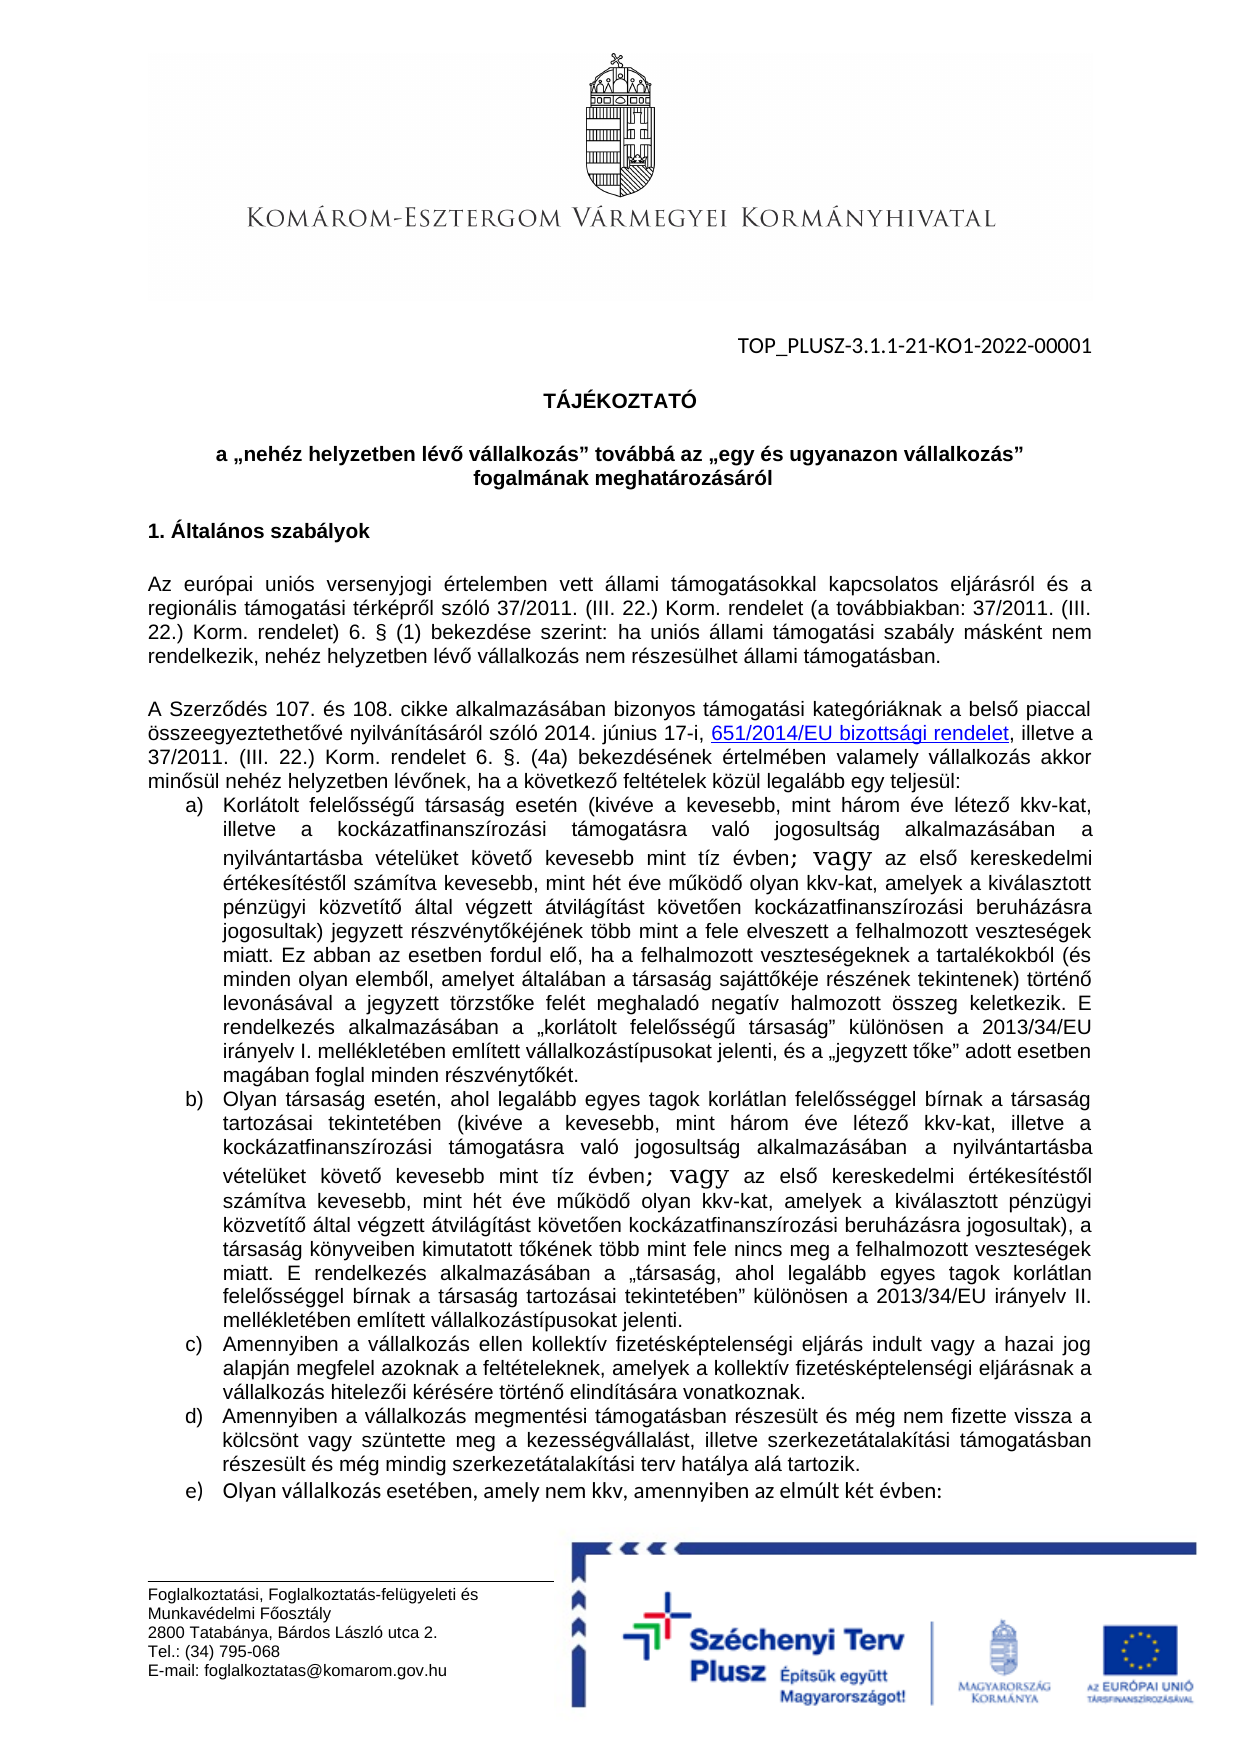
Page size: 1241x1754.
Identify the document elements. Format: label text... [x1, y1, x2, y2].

picture [147, 53, 1093, 301]
list Amennyiben a vállalkozás ellen kollektív fizetésképtelenségi eljárás indult vagy a hazai jog alapján megfelel azoknak a feltételeknek, amelyek a kollektív fizetésképtelenségi eljárásnak a vállalkozás hitelezői kérésére történő elindítására vonatkoznak. [185, 1332, 1093, 1404]
text 1. Általános szabályok [148, 519, 1093, 543]
picture [552, 1527, 1234, 1745]
list Olyan társaság esetén, ahol legalább egyes tagok korlátlan felelősséggel bírnak a társaság tartozásai tekintetében (kivéve a kevesebb, mint három éve létező kkv-kat, illetve a kockázatfinanszírozási támogatásra való jogosultság alkalmazásában a nyilvántartásba vételüket követő kevesebb mint tíz évben; vagy az első kereskedelmi értékesítéstől számítva kevesebb, mint hét éve működő olyan kkv-kat, amelyek a kiválasztott pénzügyi közvetítő által végzett átvilágítást követően kockázatfinanszírozási beruházásra jogosultak), a társaság könyveiben kimutatott tőkének több mint fele nincs meg a felhalmozott veszteségek miatt. E rendelkezés alkalmazásában a „társaság, ahol legalább egyes tagok korlátlan felelősséggel bírnak a társaság tartozásai tekintetében” különösen a 2013/34/EU irányelv II. mellékletében említett vállalkozástípusokat jelenti. [185, 1087, 1093, 1332]
list Olyan vállalkozás esetében, amely nem kkv, amennyiben az elmúlt két évben: [185, 1476, 1093, 1504]
list Korlátolt felelősségű társaság esetén (kivéve a kevesebb, mint három éve létező kkv-kat, illetve a kockázatfinanszírozási támogatásra való jogosultság alkalmazásában a nyilvántartásba vételüket követő kevesebb mint tíz évben; vagy az első kereskedelmi értékesítéstől számítva kevesebb, mint hét éve működő olyan kkv-kat, amelyek a kiválasztott pénzügyi közvetítő által végzett átvilágítást követően kockázatfinanszírozási beruházásra jogosultak) jegyzett részvénytőkéjének több mint a fele elveszett a felhalmozott veszteségek miatt. Ez abban az esetben fordul elő, ha a felhalmozott veszteségeknek a tartalékokból (és minden olyan elemből, amelyet általában a társaság sajáttőkéje részének tekintenek) történő levonásával a jegyzett törzstőke felét meghaladó negatív halmozott összeg keletkezik. E rendelkezés alkalmazásában a „korlátolt felelősségű társaság” különösen a 2013/34/EU irányelv I. mellékletében említett vállalkozástípusokat jelenti, és a „jegyzett tőke” adott esetben magában foglal minden részvénytőkét. [185, 793, 1093, 1087]
text A Szerződés 107. és 108. cikke alkalmazásában bizonyos támogatási kategóriáknak a belső piaccal összeegyeztethetővé nyilvánításáról szóló 2014. június 17-i, 651/2014/EU bizottsági rendelet, illetve a 37/2011. (III. 22.) Korm. rendelet 6. §. (4a) bekezdésének értelmében valamely vállalkozás akkor minősül nehéz helyzetben lévőnek, ha a következő feltételek közül legalább egy teljesül: [148, 697, 1093, 793]
list Amennyiben a vállalkozás megmentési támogatásban részesült és még nem fizette vissza a kölcsönt vagy szüntette meg a kezességvállalást, illetve szerkezetátalakítási támogatásban részesült és még mindig szerkezetátalakítási terv hatálya alá tartozik. [185, 1404, 1093, 1476]
text TOP_PLUSZ-3.1.1-21-KO1-2022-00001 [148, 332, 1093, 360]
text TÁJÉKOZTATÓ [148, 389, 1093, 413]
text a „nehéz helyzetben lévő vállalkozás” továbbá az „egy és ugyanazon vállalkozás” fogalmának meghatározásáról [148, 442, 1093, 490]
text Az európai uniós versenyjogi értelemben vett állami támogatásokkal kapcsolatos eljárásról és a regionális támogatási térképről szóló 37/2011. (III. 22.) Korm. rendelet (a továbbiakban: 37/2011. (III. 22.) Korm. rendelet) 6. § (1) bekezdése szerint: ha uniós állami támogatási szabály másként nem rendelkezik, nehéz helyzetben lévő vállalkozás nem részesülhet állami támogatásban. [148, 572, 1093, 668]
